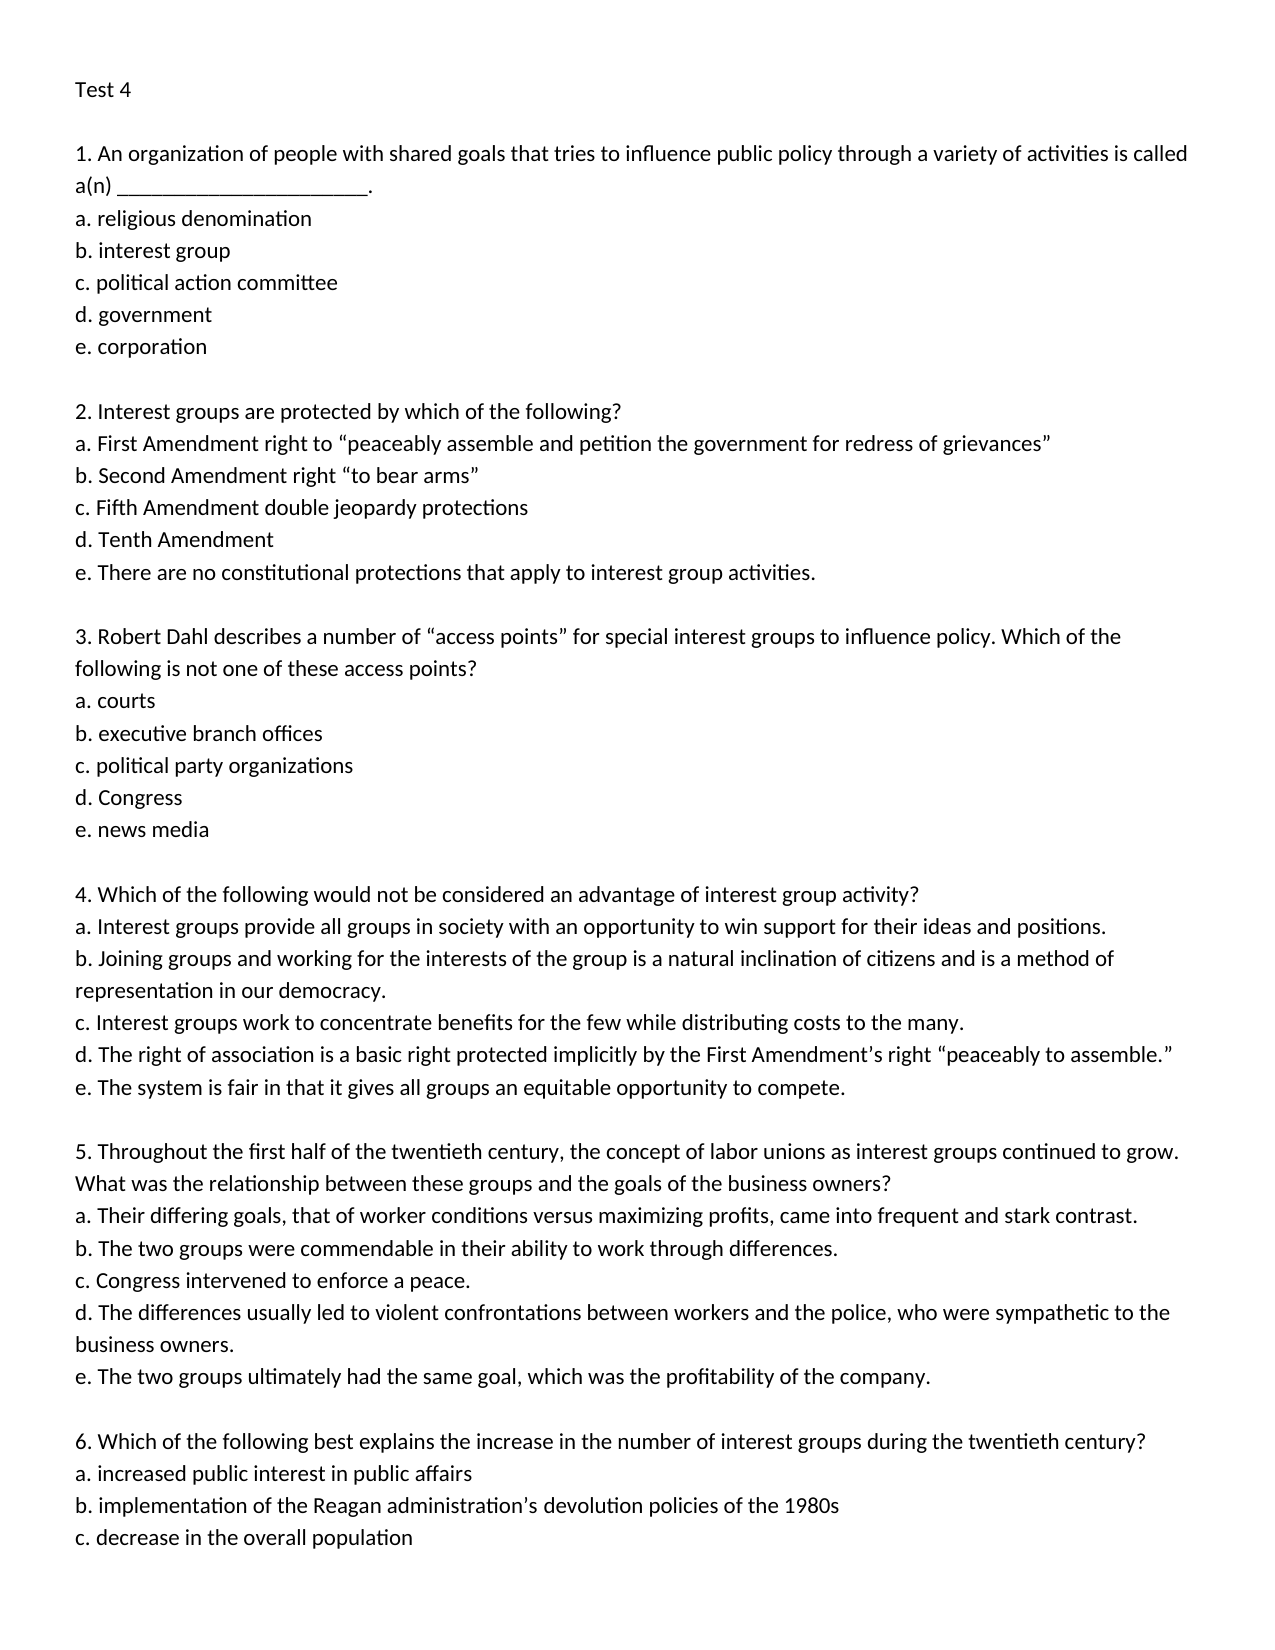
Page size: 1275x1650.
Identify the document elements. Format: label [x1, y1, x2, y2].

text [75, 75, 1200, 1551]
